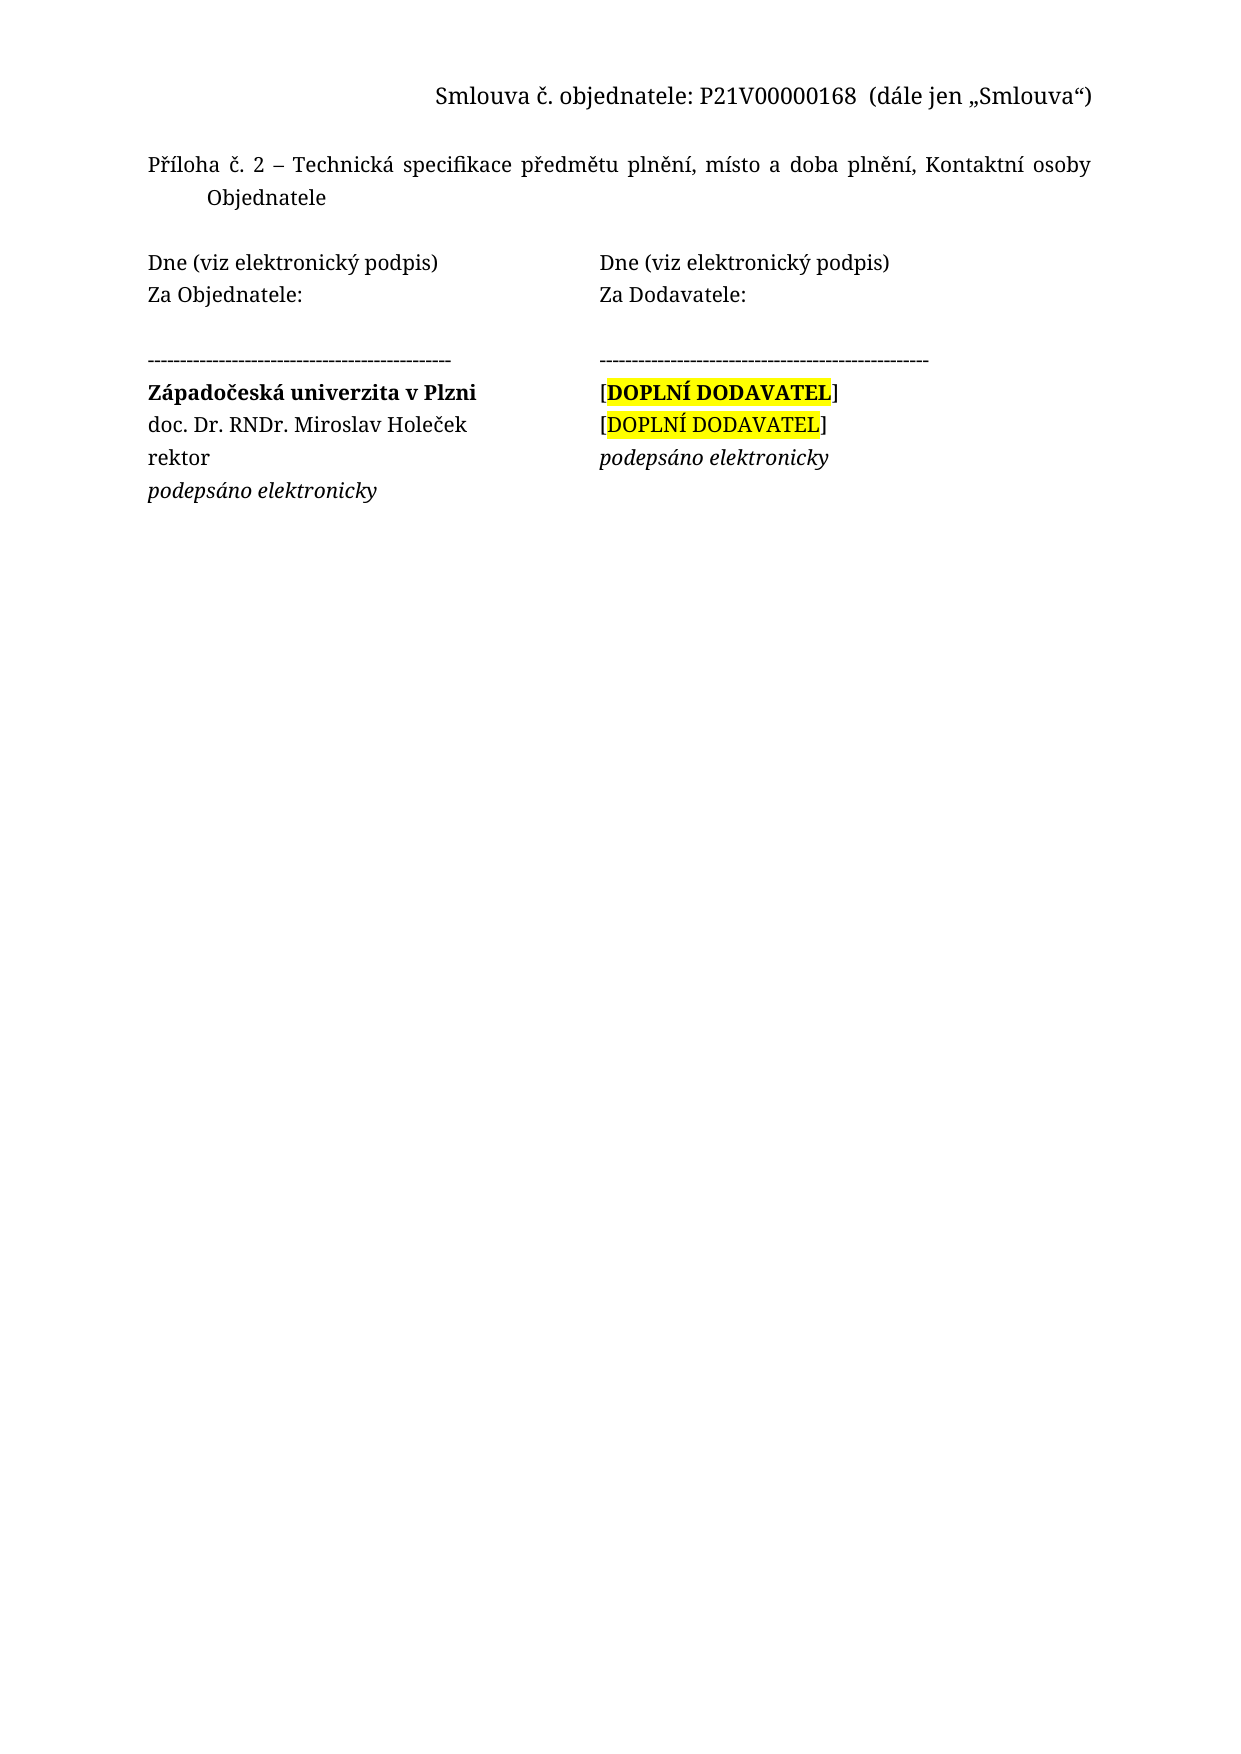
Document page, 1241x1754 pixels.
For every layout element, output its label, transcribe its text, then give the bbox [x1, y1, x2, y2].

text Příloha č. 2 – Technická specifikace předmětu plnění, místo a doba plnění, Kontaktní osoby Objednatele [148, 150, 1093, 211]
table_header Dne (viz elektronický podpis) Za Dodavatele: --------------------------------------------------- [DOPLNÍ DODAVATEL] [DOPLNÍ DODAVATEL] podepsáno elektronicky [588, 248, 1040, 508]
table_header Dne (viz elektronický podpis) Za Objednatele: ----------------------------------------------- Západočeská univerzita v Plzni doc. Dr. RNDr. Miroslav Holeček rektor podepsáno elektronicky [136, 248, 588, 508]
